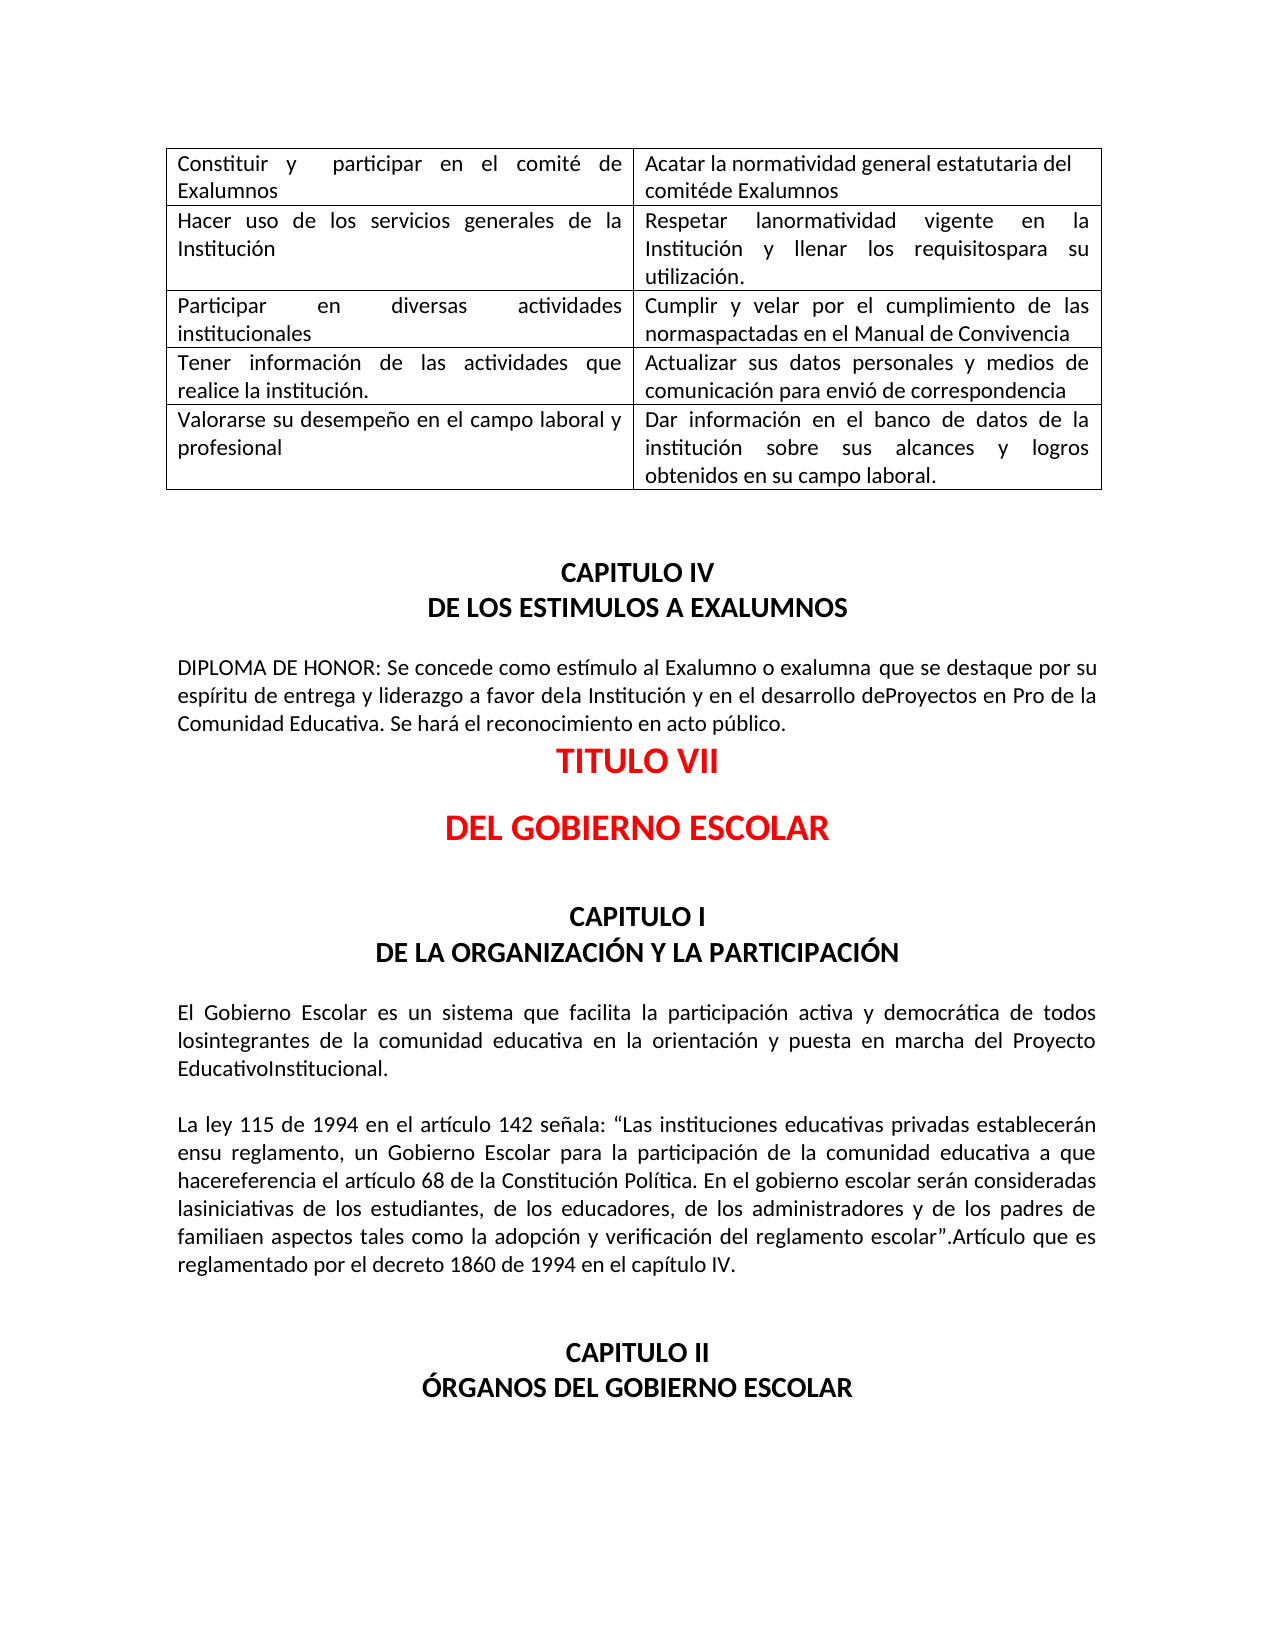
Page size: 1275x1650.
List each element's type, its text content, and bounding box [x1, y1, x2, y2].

text CAPITULO IV [177, 554, 1098, 589]
table_cell Actualizar sus datos personales y medios de comunicación para envió de correspondencia [634, 348, 1101, 404]
table_cell Tener información de las actividades que realice la institución. [167, 348, 633, 404]
table_cell Cumplir y velar por el cumplimiento de las normaspactadas en el Manual de Convivencia [634, 291, 1101, 347]
table_cell Valorarse su desempeño en el campo laboral y profesional [167, 405, 633, 489]
text DEL gobierno escolar [177, 804, 1098, 849]
text ÓRGANOS DEL GOBIERNO ESCOLAR [177, 1369, 1098, 1405]
table_cell Dar información en el banco de datos de la institución sobre sus alcances y logros obtenidos en su campo laboral. [634, 405, 1101, 489]
text El Gobierno Escolar es un sistema que facilita la participación activa y democrática de todos losintegrantes de la comunidad educativa en la orientación y puesta en marcha del Proyecto EducativoInstitucional. [177, 998, 1098, 1082]
table_cell Hacer uso de los servicios generales de la Institución [167, 206, 633, 290]
text CAPITULO II [177, 1334, 1098, 1369]
text DIPLOMA DE HONOR: Se concede como estímulo al Exalumno o exalumna que se destaque por su espíritu de entrega y liderazgo a favor dela Institución y en el desarrollo deProyectos en Pro de la Comunidad Educativa. Se hará el reconocimiento en acto público. [177, 653, 1098, 737]
table_cell Respetar lanormatividad vigente en la Institución y llenar los requisitospara su utilización. [634, 206, 1101, 290]
text DE LOS ESTIMULOS A EXALUMNOS [177, 589, 1098, 625]
text La ley 115 de 1994 en el artículo 142 señala: “Las instituciones educativas privadas establecerán ensu reglamento, un Gobierno Escolar para la participación de la comunidad educativa a que hacereferencia el artículo 68 de la Constitución Política. En el gobierno escolar serán consideradas lasiniciativas de los estudiantes, de los educadores, de los administradores y de los padres de familiaen aspectos tales como la adopción y verificación del reglamento escolar”.Artículo que es reglamentado por el decreto 1860 de 1994 en el capítulo IV. [177, 1110, 1098, 1278]
text CAPITULO I [177, 898, 1098, 934]
text TITULO viI [177, 737, 1098, 783]
table_cell Acatar la normatividad general estatutaria del comitéde Exalumnos [634, 149, 1101, 205]
text DE LA ORGANIZACIÓN Y LA PARTICIPACIÓN [177, 934, 1098, 970]
table_cell Constituir y participar en el comité de Exalumnos [167, 149, 633, 205]
table_cell Participar en diversas actividades institucionales [167, 291, 633, 347]
